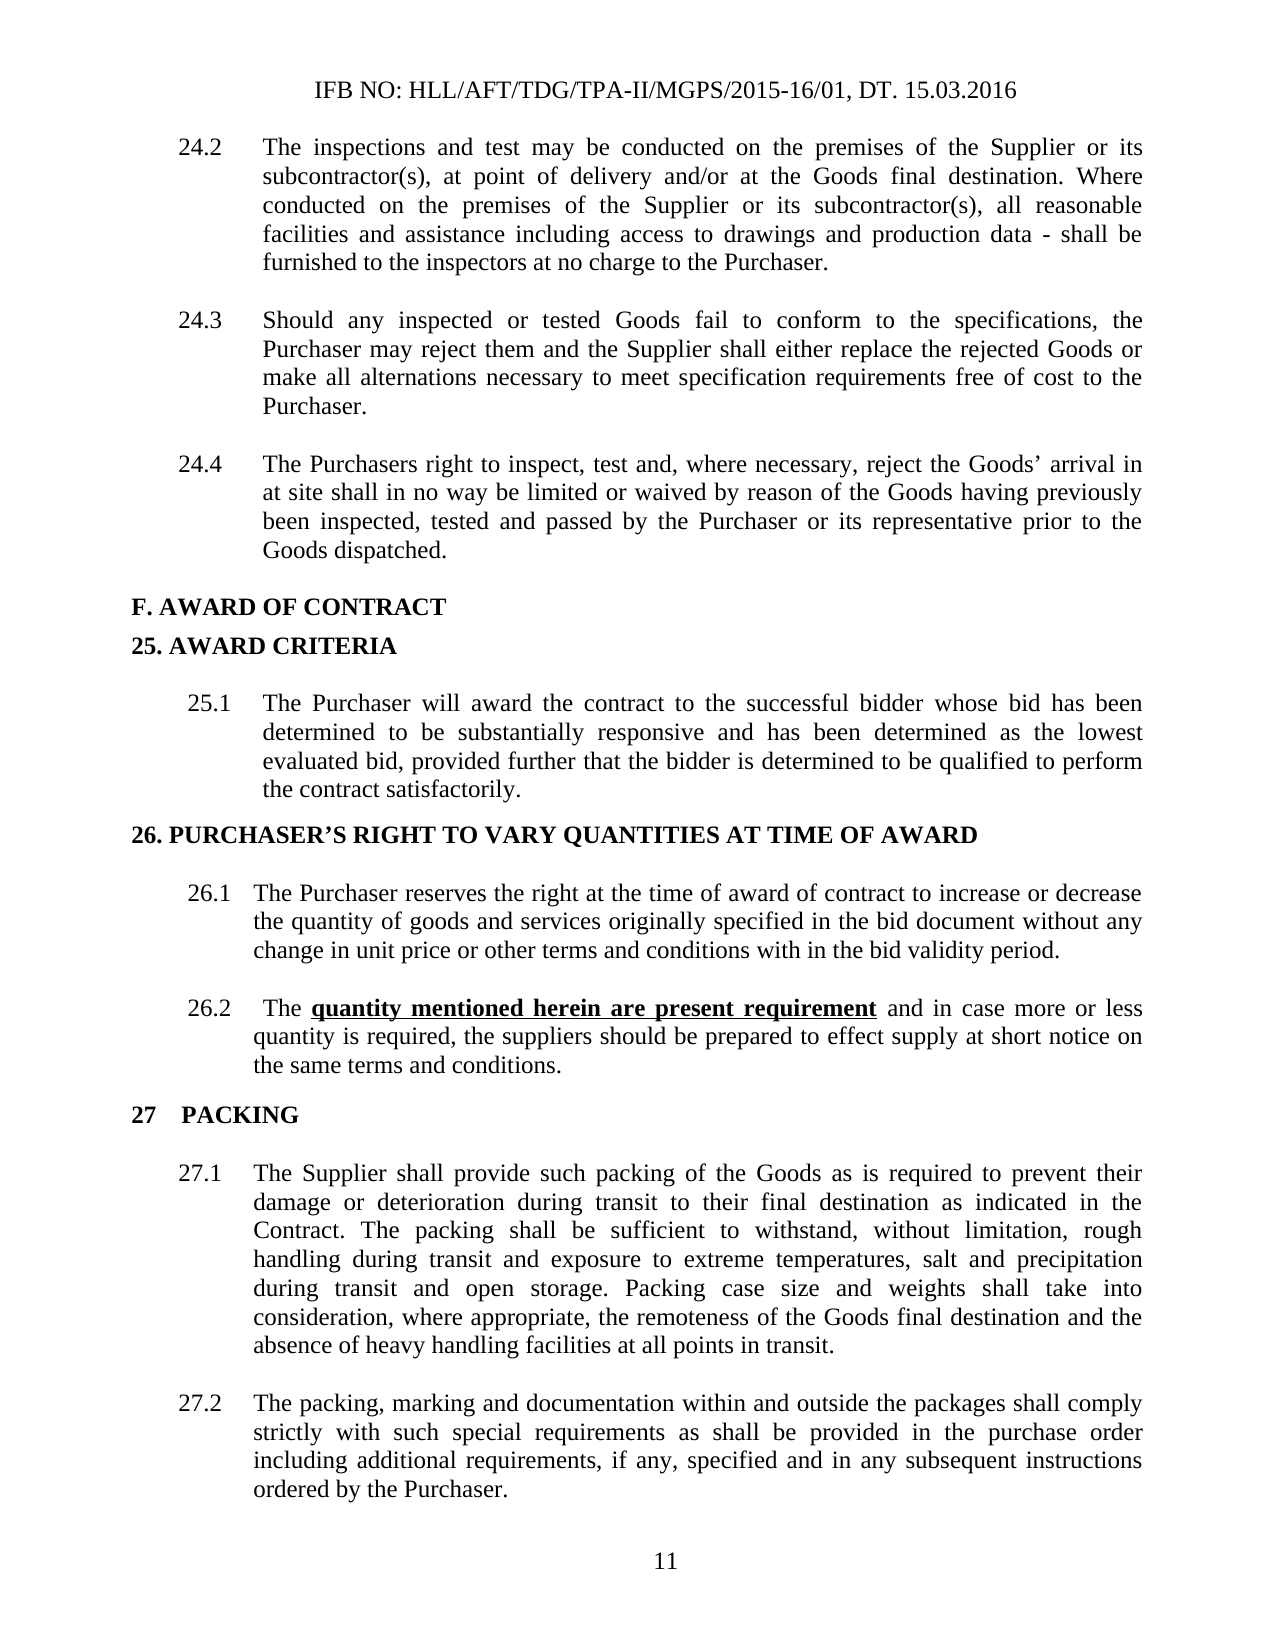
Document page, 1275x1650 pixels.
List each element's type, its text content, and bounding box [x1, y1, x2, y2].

text 24.2 The inspections and test may be conducted on the premises of the Supplier or its subcontractor(s), at point of delivery and/or at the Goods final destination. Where conducted on the premises of the Supplier or its subcontractor(s), all reasonable facilities and assistance including access to drawings and production data - shall be furnished to the inspectors at no charge to the Purchaser. [178, 132, 1144, 276]
text 25.1 The Purchaser will award the contract to the successful bidder whose bid has been determined to be substantially responsive and has been determined as the lowest evaluated bid, provided further that the bidder is determined to be qualified to perform the contract satisfactorily. [187, 688, 1144, 803]
text 24.3 Should any inspected or tested Goods fail to conform to the specifications, the Purchaser may reject them and the Supplier shall either replace the rejected Goods or make all alternations necessary to meet specification requirements free of cost to the Purchaser. [178, 305, 1144, 420]
list The quantity mentioned herein are present requirement and in case more or less quantity is required, the suppliers should be prepared to effect supply at short notice on the same terms and conditions. [187, 993, 1144, 1079]
text 25. AWARD CRITERIA [131, 631, 1200, 659]
list The packing, marking and documentation within and outside the packages shall comply strictly with such special requirements as shall be provided in the purchase order including additional requirements, if any, specified and in any subsequent instructions ordered by the Purchaser. [178, 1388, 1144, 1503]
text F. AWARD OF CONTRACT [131, 592, 1200, 621]
list The Purchaser reserves the right at the time of award of contract to increase or decrease the quantity of goods and services originally specified in the bid document without any change in unit price or other terms and conditions with in the bid validity period. [187, 878, 1144, 964]
list PACKING [131, 1100, 1200, 1129]
list The Supplier shall provide such packing of the Goods as is required to prevent their damage or deterioration during transit to their final destination as indicated in the Contract. The packing shall be sufficient to withstand, without limitation, rough handling during transit and exposure to extreme temperatures, salt and precipitation during transit and open storage. Packing case size and weights shall take into consideration, where appropriate, the remoteness of the Goods final destination and the absence of heavy handling facilities at all points in transit. [178, 1158, 1144, 1359]
text 26. PURCHASER’S RIGHT TO VARY QUANTITIES AT TIME OF AWARD [131, 820, 1200, 849]
text 24.4 The Purchasers right to inspect, test and, where necessary, reject the Goods’ arrival in at site shall in no way be limited or waived by reason of the Goods having previously been inspected, tested and passed by the Purchaser or its representative prior to the Goods dispatched. [178, 449, 1144, 564]
